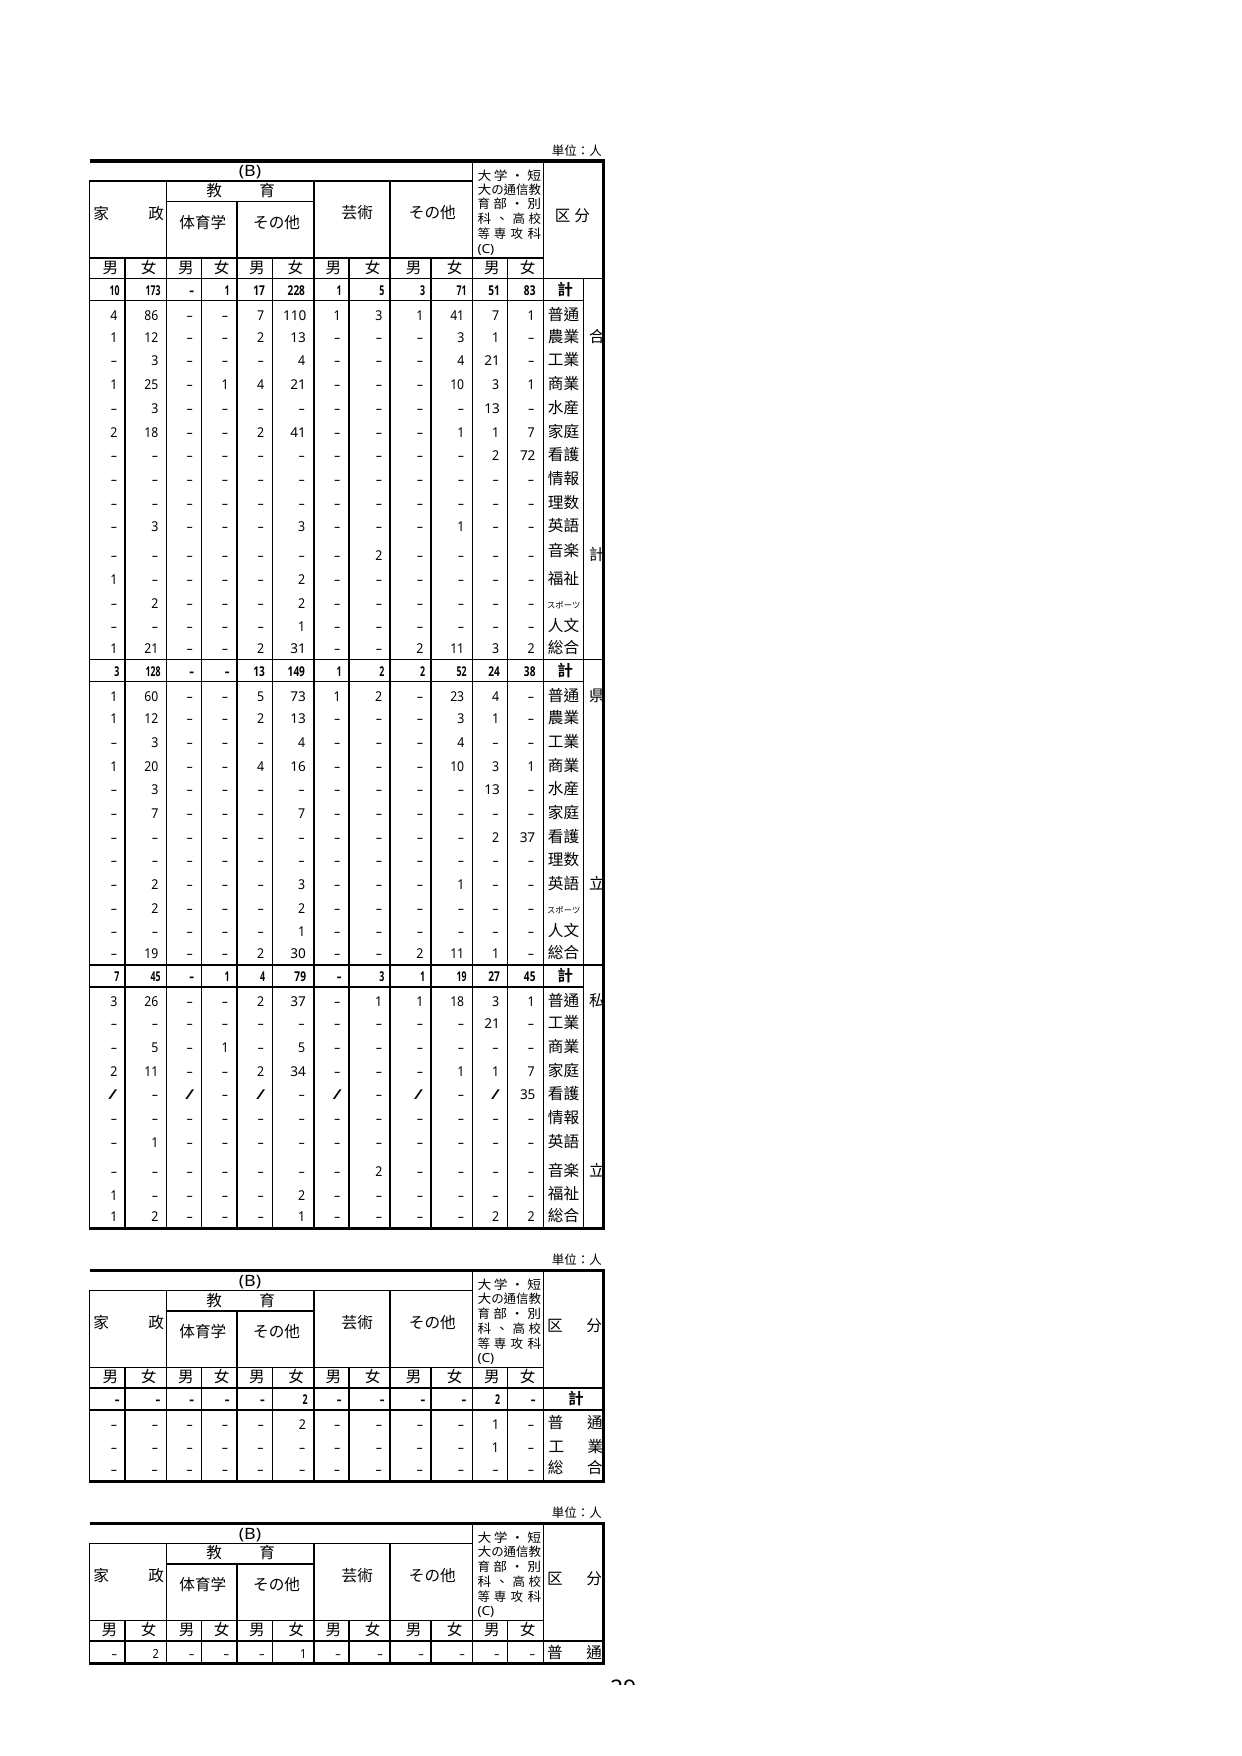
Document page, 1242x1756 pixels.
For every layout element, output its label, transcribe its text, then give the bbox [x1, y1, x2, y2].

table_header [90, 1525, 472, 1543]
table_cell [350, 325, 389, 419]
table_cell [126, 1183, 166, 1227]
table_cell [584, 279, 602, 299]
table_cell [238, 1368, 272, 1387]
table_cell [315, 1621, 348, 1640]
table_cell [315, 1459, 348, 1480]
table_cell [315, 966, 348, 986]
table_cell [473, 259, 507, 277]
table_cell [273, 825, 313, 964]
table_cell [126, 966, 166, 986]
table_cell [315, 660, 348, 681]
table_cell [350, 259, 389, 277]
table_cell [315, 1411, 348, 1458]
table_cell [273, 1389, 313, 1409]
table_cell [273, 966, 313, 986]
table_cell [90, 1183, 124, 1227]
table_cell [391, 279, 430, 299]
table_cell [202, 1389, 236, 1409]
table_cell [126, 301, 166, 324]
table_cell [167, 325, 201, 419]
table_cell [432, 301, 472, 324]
text 単位：人 [77, 1251, 1076, 1268]
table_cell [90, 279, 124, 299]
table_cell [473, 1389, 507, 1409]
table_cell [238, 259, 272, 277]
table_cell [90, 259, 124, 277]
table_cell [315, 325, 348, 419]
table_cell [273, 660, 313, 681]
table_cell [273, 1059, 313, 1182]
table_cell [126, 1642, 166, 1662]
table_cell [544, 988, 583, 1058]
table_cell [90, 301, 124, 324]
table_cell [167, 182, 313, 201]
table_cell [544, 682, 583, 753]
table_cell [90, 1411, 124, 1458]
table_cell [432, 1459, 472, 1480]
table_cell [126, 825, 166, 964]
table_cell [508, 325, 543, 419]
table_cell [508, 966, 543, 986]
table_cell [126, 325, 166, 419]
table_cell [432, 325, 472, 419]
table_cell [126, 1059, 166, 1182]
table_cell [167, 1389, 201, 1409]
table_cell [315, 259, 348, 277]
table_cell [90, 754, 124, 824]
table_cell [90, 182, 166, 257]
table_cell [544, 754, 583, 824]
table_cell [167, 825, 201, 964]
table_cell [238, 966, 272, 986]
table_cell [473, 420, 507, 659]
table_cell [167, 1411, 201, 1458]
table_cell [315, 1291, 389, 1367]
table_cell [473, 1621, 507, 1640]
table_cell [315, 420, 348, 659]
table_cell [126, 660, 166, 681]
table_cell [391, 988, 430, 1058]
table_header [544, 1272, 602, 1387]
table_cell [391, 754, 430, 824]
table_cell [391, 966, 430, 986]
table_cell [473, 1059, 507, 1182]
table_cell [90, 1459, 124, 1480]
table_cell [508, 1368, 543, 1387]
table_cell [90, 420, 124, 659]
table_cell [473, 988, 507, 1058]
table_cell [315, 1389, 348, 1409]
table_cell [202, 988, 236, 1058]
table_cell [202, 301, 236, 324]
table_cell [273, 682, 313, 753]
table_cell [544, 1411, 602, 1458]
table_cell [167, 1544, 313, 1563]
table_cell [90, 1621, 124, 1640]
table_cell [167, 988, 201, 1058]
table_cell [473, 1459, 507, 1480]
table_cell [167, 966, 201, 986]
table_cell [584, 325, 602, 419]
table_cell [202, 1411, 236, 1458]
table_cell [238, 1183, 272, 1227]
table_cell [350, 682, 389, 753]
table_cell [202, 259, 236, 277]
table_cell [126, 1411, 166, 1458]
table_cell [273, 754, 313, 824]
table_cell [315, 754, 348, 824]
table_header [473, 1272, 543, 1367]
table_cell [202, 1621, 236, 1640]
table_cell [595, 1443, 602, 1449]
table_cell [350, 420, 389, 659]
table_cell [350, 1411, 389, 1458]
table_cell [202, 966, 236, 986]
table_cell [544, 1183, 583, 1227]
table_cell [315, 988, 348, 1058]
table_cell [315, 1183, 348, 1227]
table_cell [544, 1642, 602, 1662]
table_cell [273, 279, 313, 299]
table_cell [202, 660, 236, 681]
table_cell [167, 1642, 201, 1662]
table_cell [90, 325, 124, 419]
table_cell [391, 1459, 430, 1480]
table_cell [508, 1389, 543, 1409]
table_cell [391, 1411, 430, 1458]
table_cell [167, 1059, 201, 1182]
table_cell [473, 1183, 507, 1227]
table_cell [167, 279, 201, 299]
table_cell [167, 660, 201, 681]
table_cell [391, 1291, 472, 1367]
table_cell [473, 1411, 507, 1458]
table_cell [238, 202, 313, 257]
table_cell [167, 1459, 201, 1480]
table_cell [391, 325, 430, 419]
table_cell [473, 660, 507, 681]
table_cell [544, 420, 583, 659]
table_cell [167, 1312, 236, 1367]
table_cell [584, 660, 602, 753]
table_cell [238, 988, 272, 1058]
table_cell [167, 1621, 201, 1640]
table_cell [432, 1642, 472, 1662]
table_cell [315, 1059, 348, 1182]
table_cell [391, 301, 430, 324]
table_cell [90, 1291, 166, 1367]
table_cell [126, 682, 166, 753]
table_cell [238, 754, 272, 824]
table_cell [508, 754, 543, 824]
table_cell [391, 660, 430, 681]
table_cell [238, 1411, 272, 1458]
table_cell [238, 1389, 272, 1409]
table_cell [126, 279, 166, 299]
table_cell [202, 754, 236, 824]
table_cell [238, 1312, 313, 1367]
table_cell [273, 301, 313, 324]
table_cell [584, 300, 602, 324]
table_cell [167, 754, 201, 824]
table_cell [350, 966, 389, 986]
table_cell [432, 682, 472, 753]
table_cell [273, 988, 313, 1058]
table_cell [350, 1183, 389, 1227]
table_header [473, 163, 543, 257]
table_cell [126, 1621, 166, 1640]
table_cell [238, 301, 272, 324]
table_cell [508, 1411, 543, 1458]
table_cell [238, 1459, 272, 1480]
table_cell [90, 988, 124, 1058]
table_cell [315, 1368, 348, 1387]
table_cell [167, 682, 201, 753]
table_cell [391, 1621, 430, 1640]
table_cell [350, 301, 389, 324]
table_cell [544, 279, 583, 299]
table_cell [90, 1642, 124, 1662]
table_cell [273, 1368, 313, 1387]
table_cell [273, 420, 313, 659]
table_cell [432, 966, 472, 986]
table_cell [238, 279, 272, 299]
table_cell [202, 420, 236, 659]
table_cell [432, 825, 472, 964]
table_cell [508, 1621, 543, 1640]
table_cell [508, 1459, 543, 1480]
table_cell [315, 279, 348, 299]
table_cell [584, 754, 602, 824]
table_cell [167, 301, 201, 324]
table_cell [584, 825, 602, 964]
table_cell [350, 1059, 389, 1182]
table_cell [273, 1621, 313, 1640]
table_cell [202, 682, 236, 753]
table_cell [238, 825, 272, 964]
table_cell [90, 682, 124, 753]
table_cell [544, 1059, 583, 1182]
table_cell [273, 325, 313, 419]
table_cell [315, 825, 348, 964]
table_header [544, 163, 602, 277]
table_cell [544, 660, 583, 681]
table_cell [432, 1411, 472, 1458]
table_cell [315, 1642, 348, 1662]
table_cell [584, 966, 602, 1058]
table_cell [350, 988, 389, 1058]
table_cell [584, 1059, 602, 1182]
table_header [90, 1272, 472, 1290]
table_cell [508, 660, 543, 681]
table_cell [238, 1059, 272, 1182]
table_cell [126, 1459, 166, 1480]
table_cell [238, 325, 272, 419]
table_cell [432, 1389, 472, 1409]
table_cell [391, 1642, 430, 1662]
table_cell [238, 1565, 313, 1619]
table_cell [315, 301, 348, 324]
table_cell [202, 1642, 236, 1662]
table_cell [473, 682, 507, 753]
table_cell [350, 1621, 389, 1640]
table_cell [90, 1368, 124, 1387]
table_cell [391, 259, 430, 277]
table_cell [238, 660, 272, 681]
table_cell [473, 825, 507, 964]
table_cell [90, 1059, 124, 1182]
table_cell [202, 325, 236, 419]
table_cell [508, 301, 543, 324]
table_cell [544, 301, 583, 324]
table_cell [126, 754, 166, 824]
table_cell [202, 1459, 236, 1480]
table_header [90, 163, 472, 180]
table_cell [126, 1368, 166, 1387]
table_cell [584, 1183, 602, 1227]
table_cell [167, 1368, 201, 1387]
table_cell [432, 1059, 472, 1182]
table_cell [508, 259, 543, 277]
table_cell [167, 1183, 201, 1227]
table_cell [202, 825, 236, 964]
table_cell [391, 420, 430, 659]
text 単位：人 [77, 142, 1076, 159]
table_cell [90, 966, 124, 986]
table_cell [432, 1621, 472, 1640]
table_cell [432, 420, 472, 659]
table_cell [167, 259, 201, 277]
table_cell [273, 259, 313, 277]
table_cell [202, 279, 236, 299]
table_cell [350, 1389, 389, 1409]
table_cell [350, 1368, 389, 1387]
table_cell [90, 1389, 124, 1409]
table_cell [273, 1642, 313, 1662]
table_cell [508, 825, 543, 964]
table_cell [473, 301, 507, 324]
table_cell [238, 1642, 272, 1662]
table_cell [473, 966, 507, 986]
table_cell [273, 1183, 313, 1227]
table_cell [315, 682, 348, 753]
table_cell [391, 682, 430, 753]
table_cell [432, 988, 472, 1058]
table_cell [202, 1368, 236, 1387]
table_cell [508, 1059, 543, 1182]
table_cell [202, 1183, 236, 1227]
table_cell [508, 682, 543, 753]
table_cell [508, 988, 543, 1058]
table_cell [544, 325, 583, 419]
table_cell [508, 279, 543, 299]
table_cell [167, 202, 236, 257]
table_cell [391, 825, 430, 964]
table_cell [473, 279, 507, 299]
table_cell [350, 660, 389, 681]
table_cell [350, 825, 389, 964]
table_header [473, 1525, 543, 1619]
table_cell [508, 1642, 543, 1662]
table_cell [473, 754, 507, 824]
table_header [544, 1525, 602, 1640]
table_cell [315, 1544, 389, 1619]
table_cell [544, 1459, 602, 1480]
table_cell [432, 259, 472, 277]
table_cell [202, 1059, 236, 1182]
text 単位：人 [77, 1504, 1076, 1521]
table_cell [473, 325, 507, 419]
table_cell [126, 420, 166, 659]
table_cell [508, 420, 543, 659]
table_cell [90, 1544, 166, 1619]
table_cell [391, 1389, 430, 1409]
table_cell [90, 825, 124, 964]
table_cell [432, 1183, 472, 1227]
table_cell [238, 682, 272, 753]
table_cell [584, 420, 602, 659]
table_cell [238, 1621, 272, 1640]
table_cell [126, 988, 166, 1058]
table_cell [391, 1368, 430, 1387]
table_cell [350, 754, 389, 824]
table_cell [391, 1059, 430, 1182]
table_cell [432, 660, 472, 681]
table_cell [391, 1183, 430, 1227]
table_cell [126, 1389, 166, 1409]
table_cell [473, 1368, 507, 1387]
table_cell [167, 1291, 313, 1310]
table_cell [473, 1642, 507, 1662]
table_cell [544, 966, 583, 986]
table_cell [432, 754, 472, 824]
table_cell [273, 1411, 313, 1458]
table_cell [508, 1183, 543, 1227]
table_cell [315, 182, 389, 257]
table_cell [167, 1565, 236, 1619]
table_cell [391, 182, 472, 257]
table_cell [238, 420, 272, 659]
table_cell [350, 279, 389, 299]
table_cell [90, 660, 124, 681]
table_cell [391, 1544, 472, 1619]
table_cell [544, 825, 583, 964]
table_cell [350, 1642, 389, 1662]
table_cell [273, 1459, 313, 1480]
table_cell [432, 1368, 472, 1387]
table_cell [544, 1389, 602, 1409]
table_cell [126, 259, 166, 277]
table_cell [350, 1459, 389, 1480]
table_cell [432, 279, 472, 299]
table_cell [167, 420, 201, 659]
